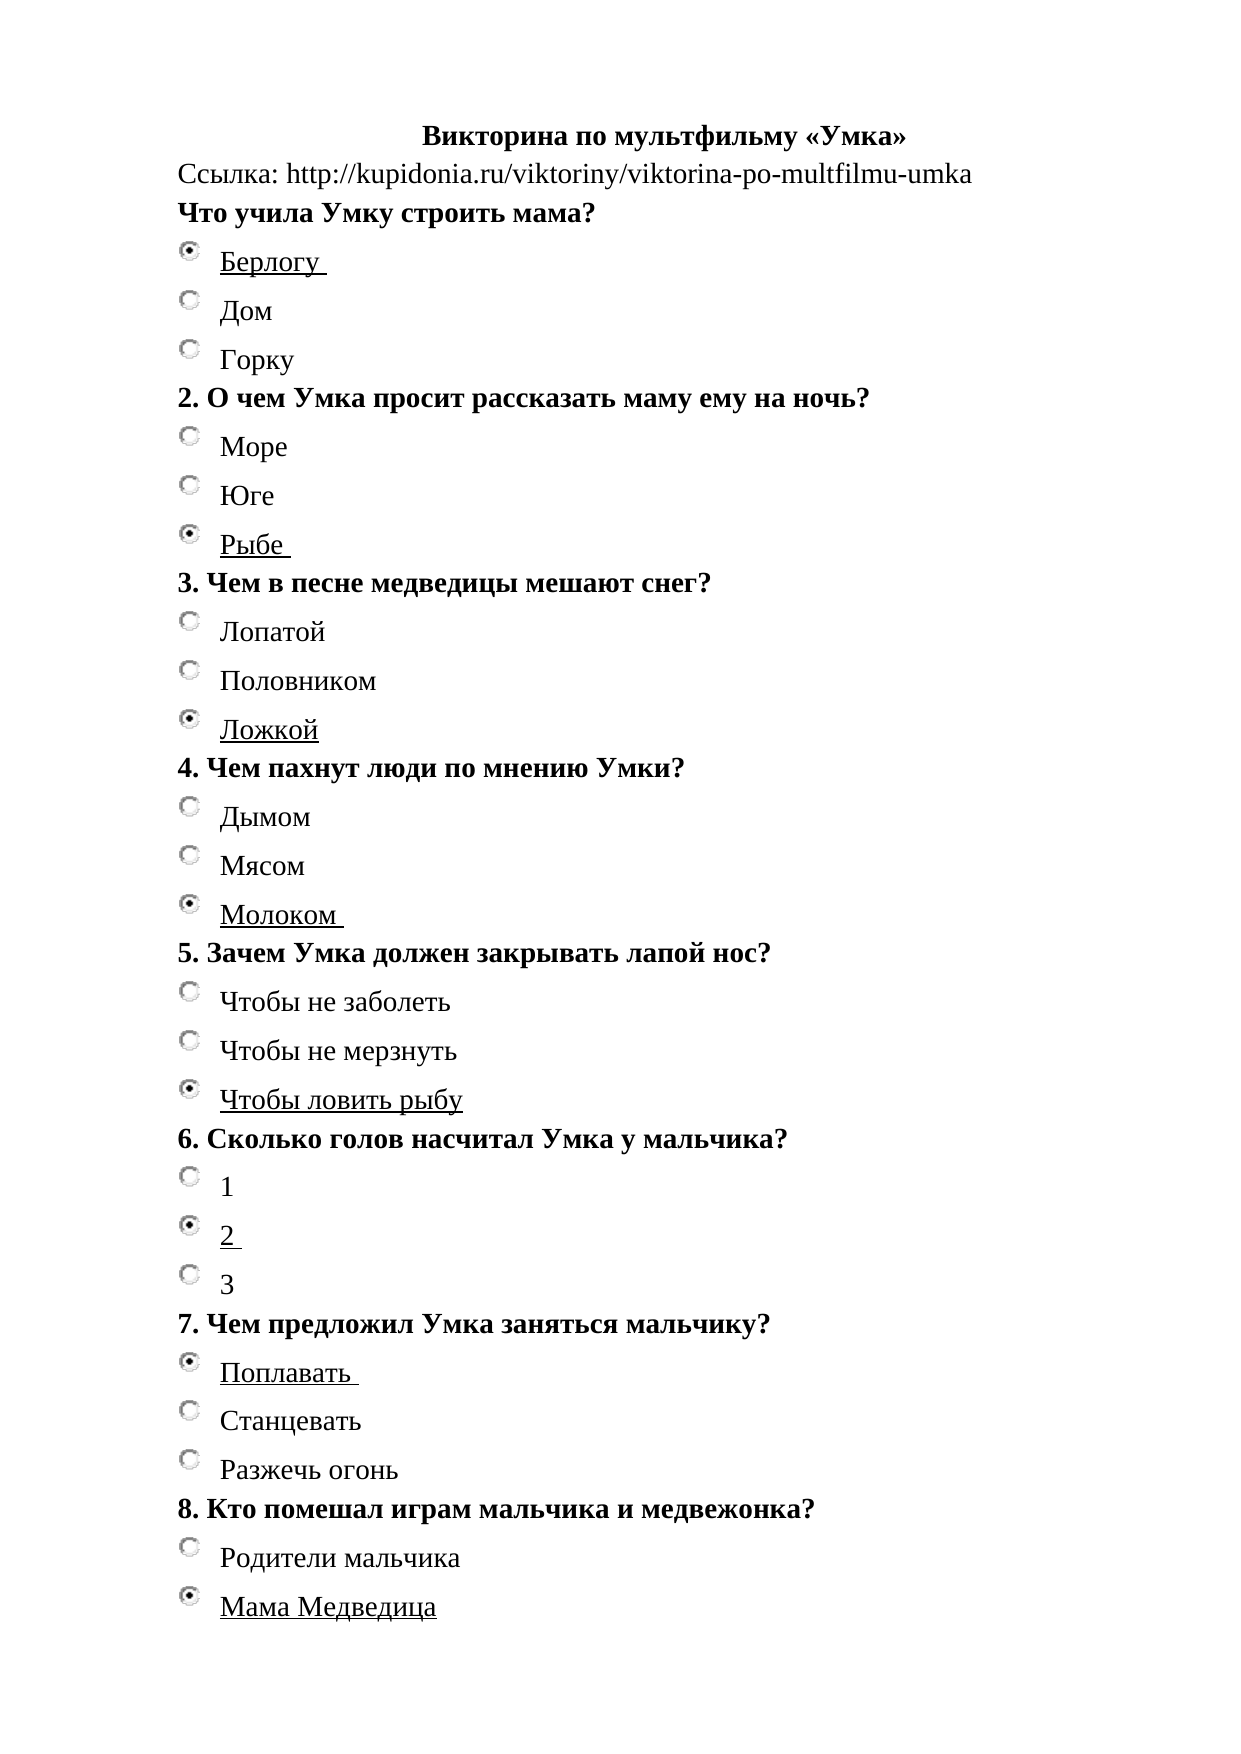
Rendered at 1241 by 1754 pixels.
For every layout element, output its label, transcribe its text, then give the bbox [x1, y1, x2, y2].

text Мама Медведица [177, 1578, 1152, 1622]
text 1 [177, 1159, 1152, 1203]
text Берлогу [177, 234, 1152, 278]
text 7. Чем предложил Умка заняться мальчику? [177, 1306, 1152, 1339]
text 2. О чем Умка просит рассказать маму ему на ночь? [177, 380, 1152, 414]
text Рыбе [177, 517, 1152, 560]
text Мясом [177, 838, 1152, 882]
text 2 [177, 1208, 1152, 1252]
text Чтобы не мерзнуть [177, 1023, 1152, 1067]
text Станцевать [177, 1393, 1152, 1437]
text 3 [177, 1257, 1152, 1301]
text Дом [219, 283, 1152, 326]
text Чтобы не заболеть [177, 974, 1152, 1018]
text 8. Кто помешал играм мальчика и медвежонка? [177, 1491, 1152, 1524]
text Лопатой [177, 604, 1152, 648]
text Ложкой [177, 702, 1152, 746]
text 3. Чем в песне медведицы мешают снег? [177, 565, 1152, 599]
text 6. Сколько голов насчитал Умка у мальчика? [177, 1121, 1152, 1154]
text Юге [177, 468, 1152, 512]
text Викторина по мультфильму «Умка» [177, 118, 1152, 152]
text Чтобы ловить рыбу [177, 1072, 1152, 1116]
text Горку [177, 331, 1152, 375]
text Поплавать [177, 1344, 1152, 1388]
text Молоком [177, 887, 1152, 931]
text Родители мальчика [177, 1529, 1152, 1573]
text Половником [177, 653, 1152, 697]
text Ссылка: http://kupidonia.ru/viktoriny/viktorina-po-multfilmu-umka [177, 157, 1152, 190]
text 5. Зачем Умка должен закрывать лапой нос? [177, 936, 1152, 969]
text Дымом [177, 789, 1152, 833]
text 4. Чем пахнут люди по мнению Умки? [177, 751, 1152, 784]
text Море [177, 419, 1152, 463]
text Разжечь огонь [177, 1442, 1152, 1486]
text Что учила Умку строить мама? [177, 195, 1152, 229]
